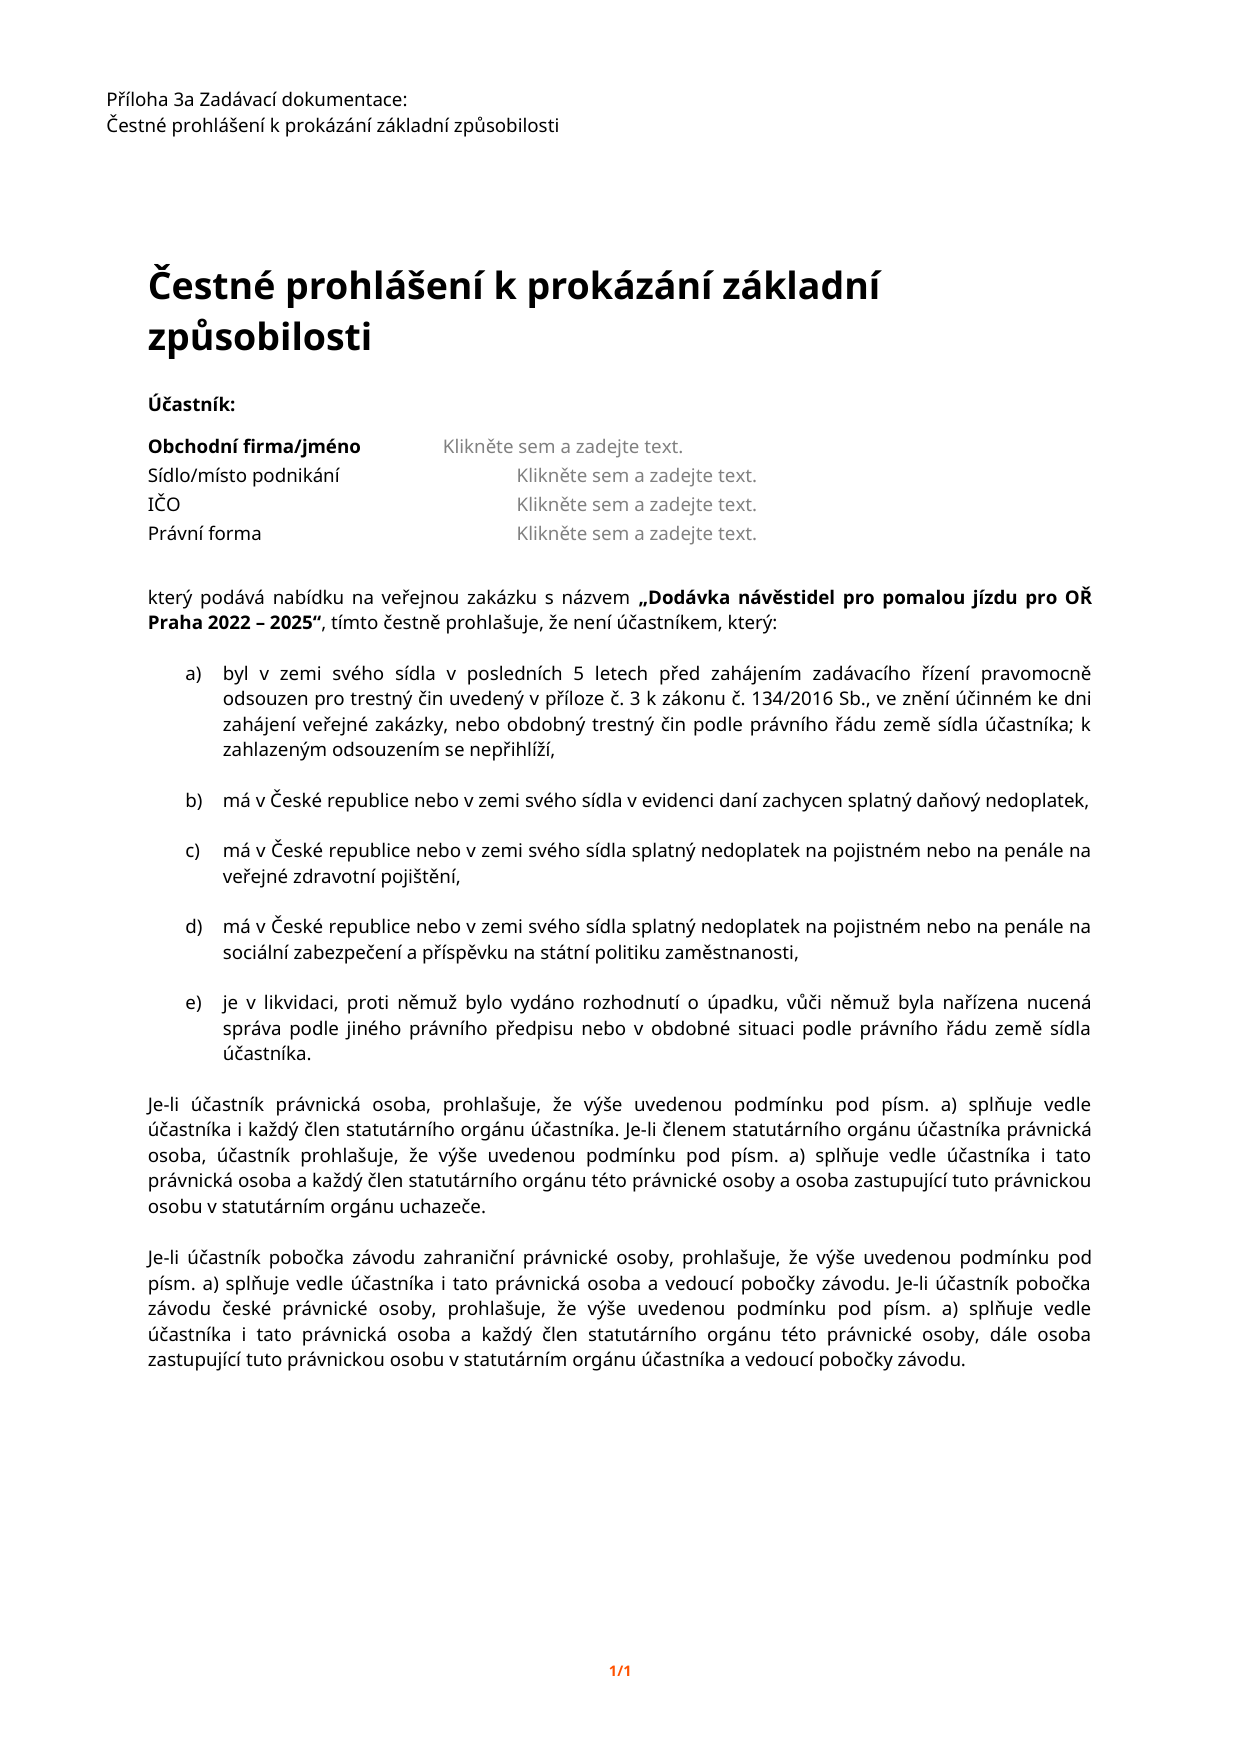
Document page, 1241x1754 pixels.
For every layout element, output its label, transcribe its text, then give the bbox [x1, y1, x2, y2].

text Účastník: [148, 387, 1093, 418]
list má v České republice nebo v zemi svého sídla v evidenci daní zachycen splatný daňový nedoplatek, [185, 787, 1093, 813]
list byl v zemi svého sídla v posledních 5 letech před zahájením zadávacího řízení pravomocně odsouzen pro trestný čin uvedený v příloze č. 3 k zákonu č. 134/2016 Sb., ve znění účinném ke dni zahájení veřejné zakázky, nebo obdobný trestný čin podle právního řádu země sídla účastníka; k zahlazeným odsouzením se nepřihlíží, [185, 660, 1093, 762]
title Čestné prohlášení k prokázání základní způsobilosti [148, 259, 1093, 362]
text Právní forma [148, 517, 1093, 546]
text Obchodní firma/jméno [148, 430, 1093, 459]
list má v České republice nebo v zemi svého sídla splatný nedoplatek na pojistném nebo na penále na veřejné zdravotní pojištění, [185, 838, 1093, 889]
text Je-li účastník pobočka závodu zahraniční právnické osoby, prohlašuje, že výše uvedenou podmínku pod písm. a) splňuje vedle účastníka i tato právnická osoba a vedoucí pobočky závodu. Je-li účastník pobočka závodu české právnické osoby, prohlašuje, že výše uvedenou podmínku pod písm. a) splňuje vedle účastníka i tato právnická osoba a každý člen statutárního orgánu této právnické osoby, dále osoba zastupující tuto právnickou osobu v statutárním orgánu účastníka a vedoucí pobočky závodu. [148, 1244, 1093, 1372]
text Sídlo/místo podnikání [148, 459, 1093, 488]
text Je-li účastník právnická osoba, prohlašuje, že výše uvedenou podmínku pod písm. a) splňuje vedle účastníka i každý člen statutárního orgánu účastníka. Je-li členem statutárního orgánu účastníka právnická osoba, účastník prohlašuje, že výše uvedenou podmínku pod písm. a) splňuje vedle účastníka i tato právnická osoba a každý člen statutárního orgánu této právnické osoby a osoba zastupující tuto právnickou osobu v statutárním orgánu uchazeče. [148, 1091, 1093, 1219]
text IČO [148, 488, 1093, 517]
text který podává nabídku na veřejnou zakázku s názvem „Dodávka návěstidel pro pomalou jízdu pro OŘ Praha 2022 – 2025“, tímto čestně prohlašuje, že není účastníkem, který: [148, 584, 1093, 635]
list je v likvidaci, proti němuž bylo vydáno rozhodnutí o úpadku, vůči němuž byla nařízena nucená správa podle jiného právního předpisu nebo v obdobné situaci podle právního řádu země sídla účastníka. [185, 990, 1093, 1066]
list má v České republice nebo v zemi svého sídla splatný nedoplatek na pojistném nebo na penále na sociální zabezpečení a příspěvku na státní politiku zaměstnanosti, [185, 914, 1093, 965]
